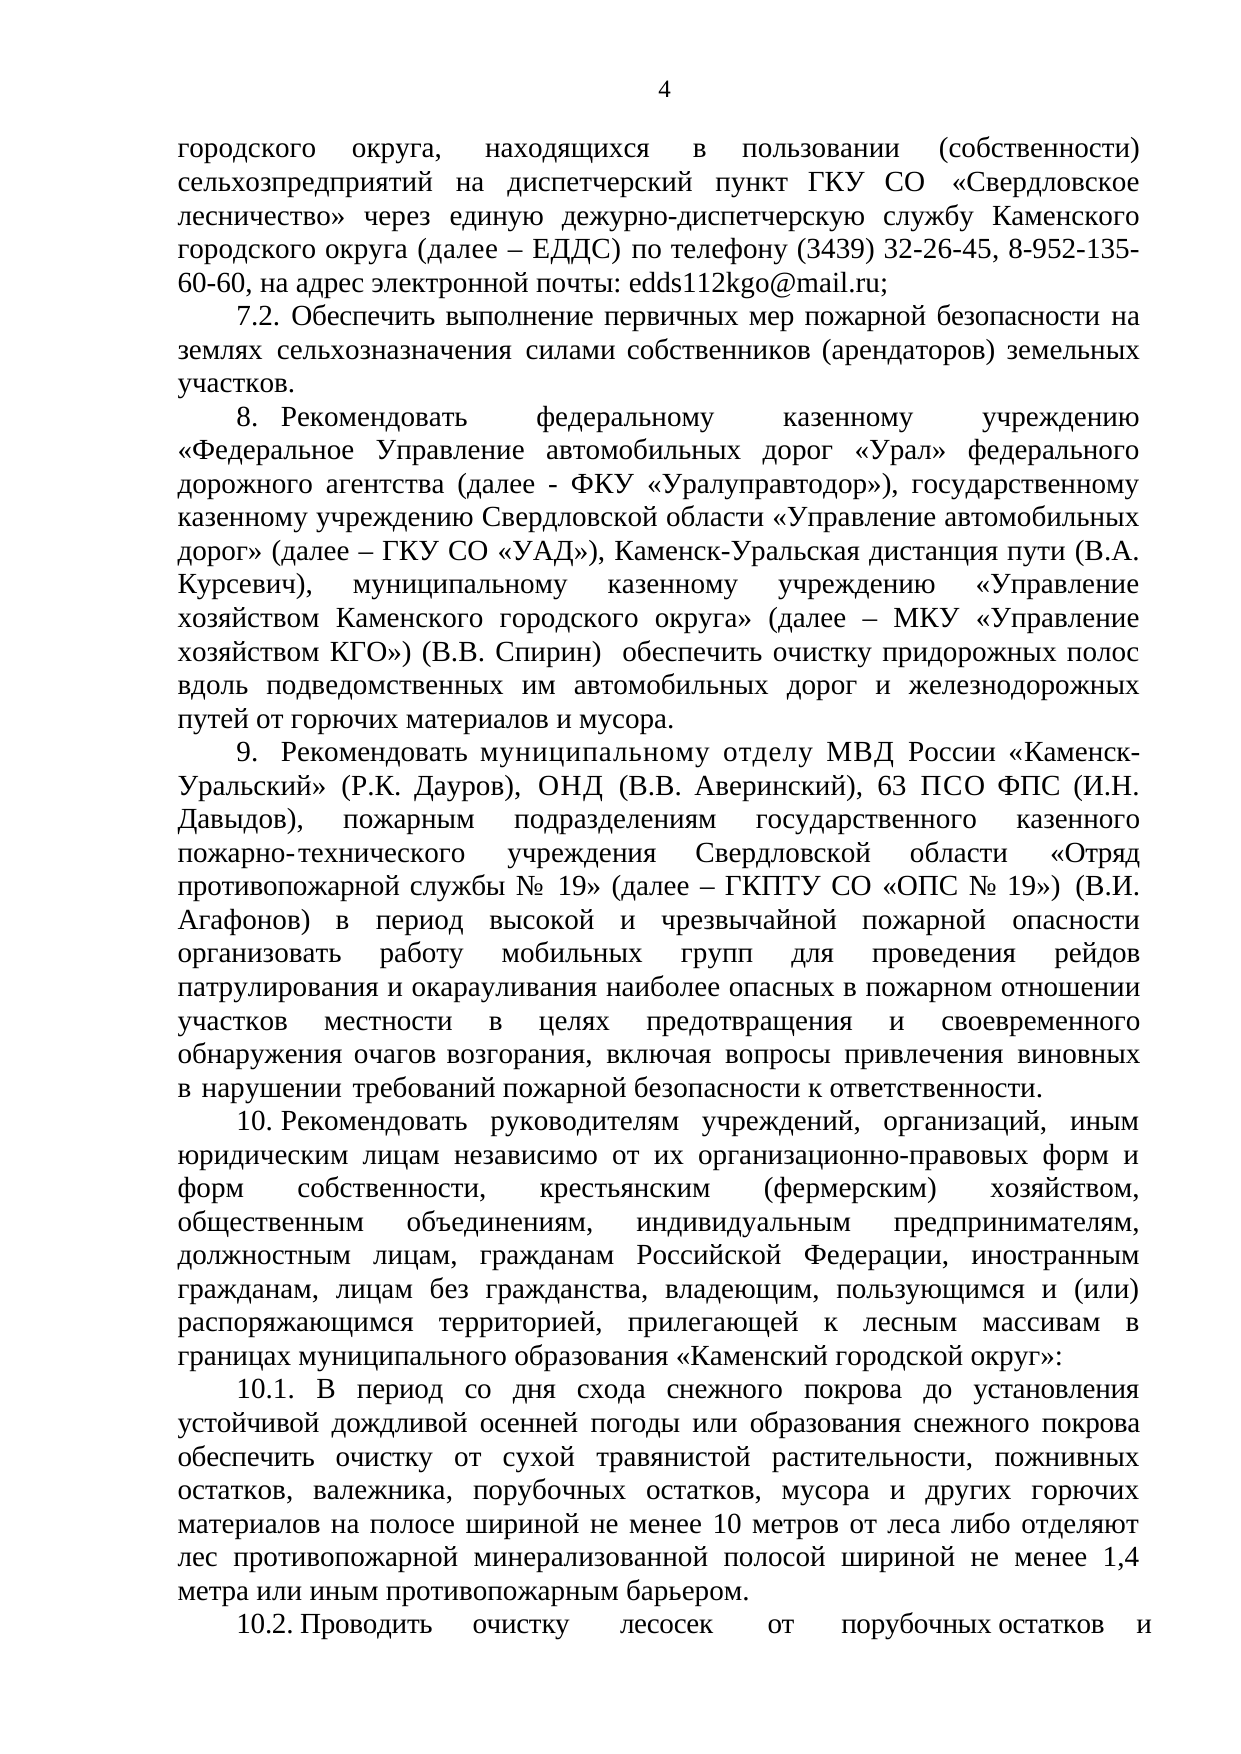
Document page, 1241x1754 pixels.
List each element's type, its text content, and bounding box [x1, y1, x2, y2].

list Рекомендовать федеральному казенному учреждению «Федеральное Управление автомобильных дорог «Урал» федерального дорожного агентства (далее - ФКУ «Уралуправтодор»), государственному казенному учреждению Свердловской области «Управление автомобильных дорог» (далее – ГКУ СО «УАД»), Каменск-Уральская дистанция пути (В.А. Курсевич), муниципальному казенному учреждению «Управление хозяйством Каменского городского округа» (далее – МКУ «Управление хозяйством КГО») (В.В. Спирин) обеспечить очистку придорожных полос вдоль подведомственных им автомобильных дорог и железнодорожных путей от горючих материалов и мусора. [177, 399, 1140, 734]
text 10.1. В период со дня схода снежного покрова до установления устойчивой дождливой осенней погоды или образования снежного покрова обеспечить очистку от сухой травянистой растительности, пожнивных остатков, валежника, порубочных остатков, мусора и других горючих материалов на полосе шириной не менее 10 метров от леса либо отделяют лес противопожарной минерализованной полосой шириной не менее 1,4 метра или иным противопожарным барьером. [177, 1372, 1140, 1606]
list Рекомендовать руководителям учреждений, организаций, иным юридическим лицам независимо от их организационно-правовых форм и форм собственности, крестьянским (фермерским) хозяйством, общественным объединениям, индивидуальным предпринимателям, должностным лицам, гражданам Российской Федерации, иностранным гражданам, лицам без гражданства, владеющим, пользующимся и (или) распоряжающимся территорией, прилегающей к лесным массивам в границах муниципального образования «Каменский городской округ»: [177, 1103, 1140, 1372]
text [177, 1606, 1152, 1640]
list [177, 131, 1139, 298]
list Рекомендовать муниципальному отделу МВД России «Каменск-Уральский» (Р.К. Дауров), ОНД (В.В. Аверинский), 63 ПСО ФПС (И.Н. Давыдов), пожарным подразделениям государственного казенного пожарно-технического учреждения Свердловской области «Отряд противопожарной службы № 19» (далее – ГКПТУ СО «ОПС № 19») (В.И. Агафонов) в период высокой и чрезвычайной пожарной опасности организовать работу мобильных групп для проведения рейдов патрулирования и окарауливания наиболее опасных в пожарном отношении участков местности в целях предотвращения и своевременного обнаружения очагов возгорания, включая вопросы привлечения виновных в нарушении требований пожарной безопасности к ответственности. [177, 734, 1140, 1103]
list Обеспечить выполнение первичных мер пожарной безопасности на землях сельхозназначения силами собственников (арендаторов) земельных участков. [177, 298, 1140, 399]
